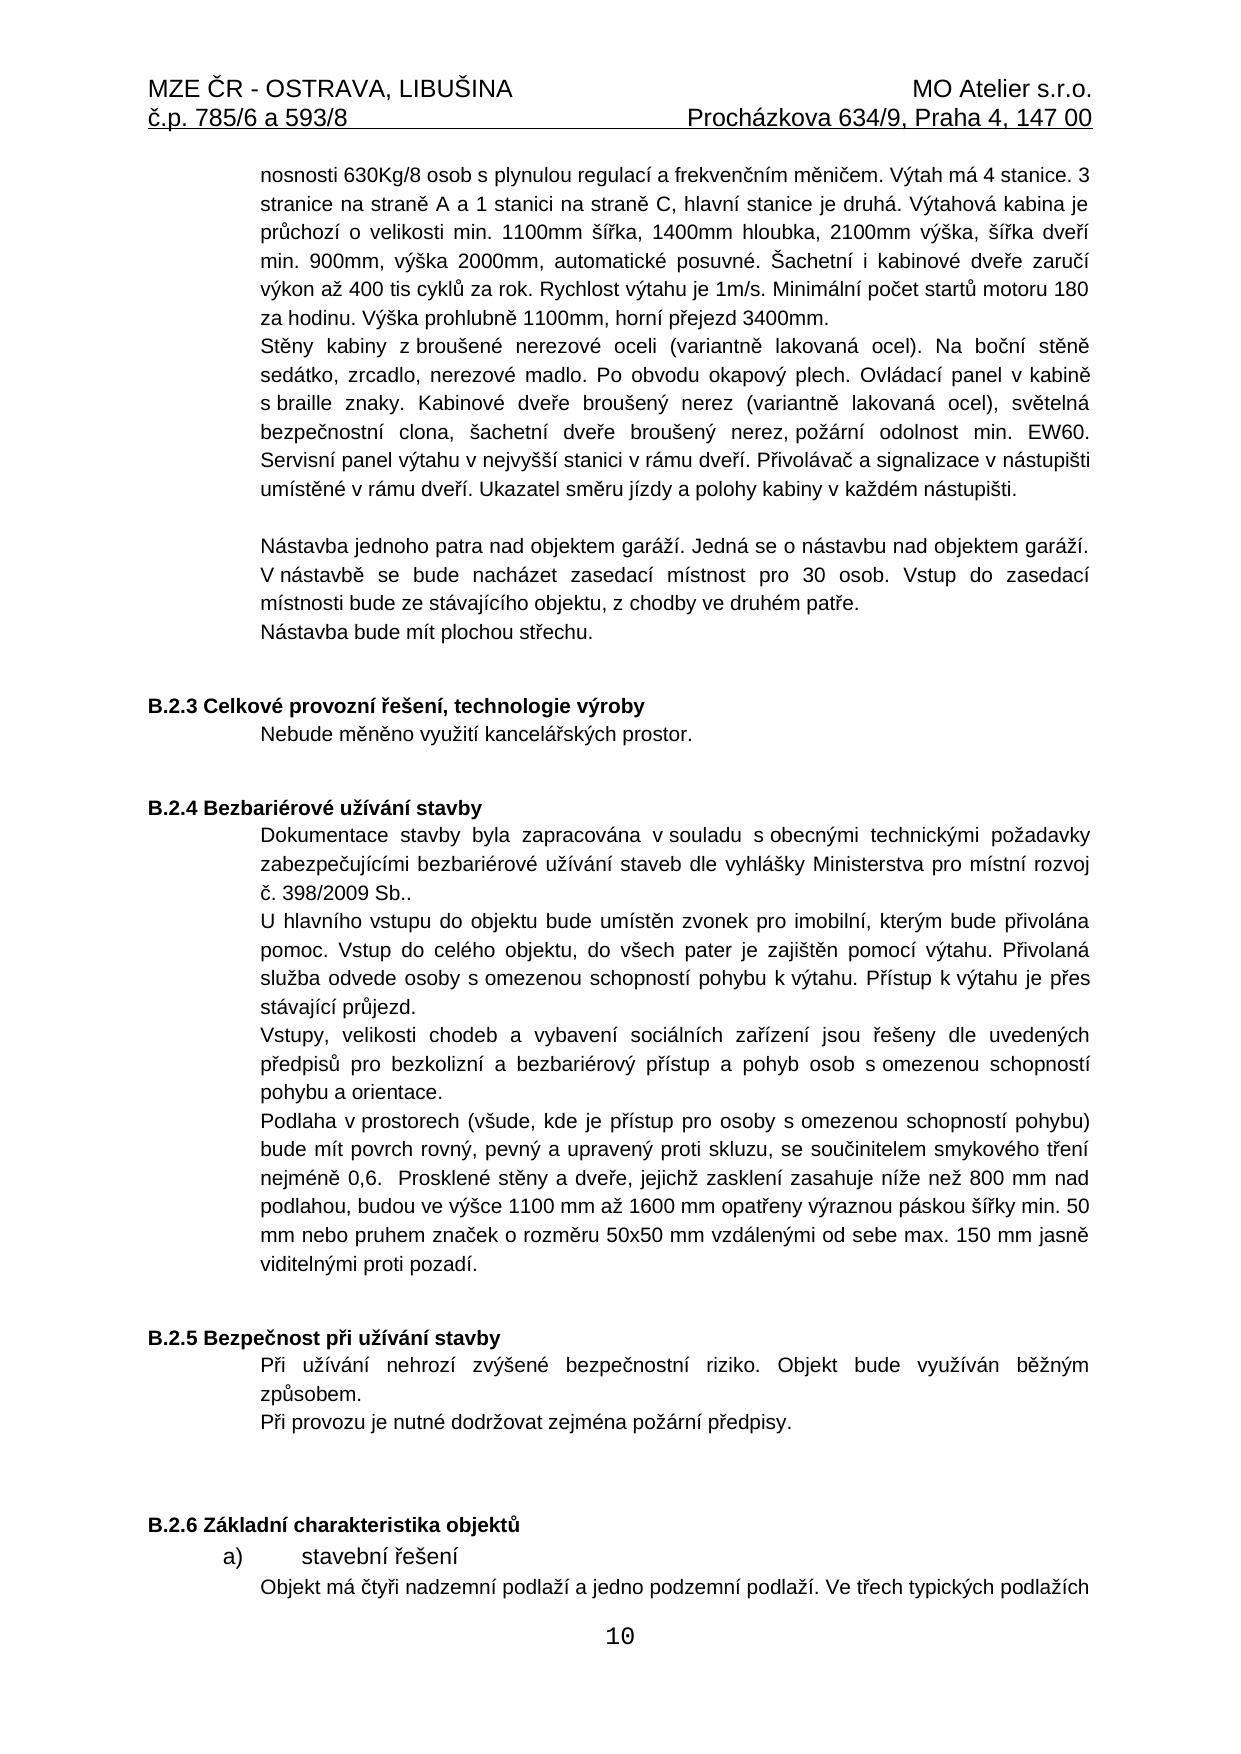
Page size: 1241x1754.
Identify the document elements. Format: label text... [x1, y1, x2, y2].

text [260, 159, 1091, 331]
subtitle B.2.5 Bezpečnost při užívání stavby [148, 1326, 1093, 1350]
text Stěny kabiny z broušené nerezové oceli (variantně lakovaná ocel). Na boční stěně sedátko, zrcadlo, nerezové madlo. Po obvodu okapový plech. Ovládací panel v kabině s braille znaky. Kabinové dveře broušený nerez (variantně lakovaná ocel), světelná bezpečnostní clona, šachetní dveře broušený nerez, požární odolnost min. EW60. Servisní panel výtahu v nejvyšší stanici v rámu dveří. Přivolávač a signalizace v nástupišti umístěné v rámu dveří. Ukazatel směru jízdy a polohy kabiny v každém nástupišti. [260, 331, 1091, 502]
text Podlaha v prostorech (všude, kde je přístup pro osoby s omezenou schopností pohybu) bude mít povrch rovný, pevný a upravený proti skluzu, se součinitelem smykového tření nejméně 0,6. Prosklené stěny a dveře, jejichž zasklení zasahuje níže než nad podlahou, budou ve výšce až opatřeny výraznou páskou šířky min. nebo pruhem značek o rozměru 50x50 mm vzdálenými od sebe max. jasně viditelnými proti pozadí. [260, 1105, 1091, 1277]
text Při užívání nehrozí zvýšené bezpečnostní riziko. Objekt bude využíván běžným způsobem. [260, 1350, 1091, 1407]
subtitle B.2.3 Celkové provozní řešení, technologie výroby [148, 694, 1093, 718]
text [260, 1572, 1091, 1600]
list stavební řešení [223, 1537, 1093, 1572]
subtitle B.2.4 Bezbariérové užívání stavby [148, 796, 1093, 820]
text Nástavba jednoho patra nad objektem garáží. Jedná se o nástavbu nad objektem garáží. V nástavbě se bude nacházet zasedací místnost pro 30 osob. Vstup do zasedací místnosti bude ze stávajícího objektu, z chodby ve druhém patře. [260, 531, 1091, 616]
text U hlavního vstupu do objektu bude umístěn zvonek pro imobilní, kterým bude přivolána pomoc. Vstup do celého objektu, do všech pater je zajištěn pomocí výtahu. Přivolaná služba odvede osoby s omezenou schopností pohybu k výtahu. Přístup k výtahu je přes stávající průjezd. [260, 906, 1091, 1020]
text Při provozu je nutné dodržovat zejména požární předpisy. [260, 1407, 1091, 1435]
text Dokumentace stavby byla zapracována v souladu s obecnými technickými požadavky zabezpečujícími bezbariérové užívání staveb dle vyhlášky Ministerstva pro místní rozvoj č. 398/2009 Sb.. [260, 820, 1091, 906]
text Vstupy, velikosti chodeb a vybavení sociálních zařízení jsou řešeny dle uvedených předpisů pro bezkolizní a bezbariérový přístup a pohyb osob s omezenou schopností pohybu a orientace. [260, 1020, 1091, 1105]
subtitle B.2.6 Základní charakteristika objektů [148, 1513, 1093, 1537]
text Nebude měněno využití kancelářských prostor. [260, 718, 1091, 747]
text Nástavba bude mít plochou střechu. [260, 616, 1091, 645]
